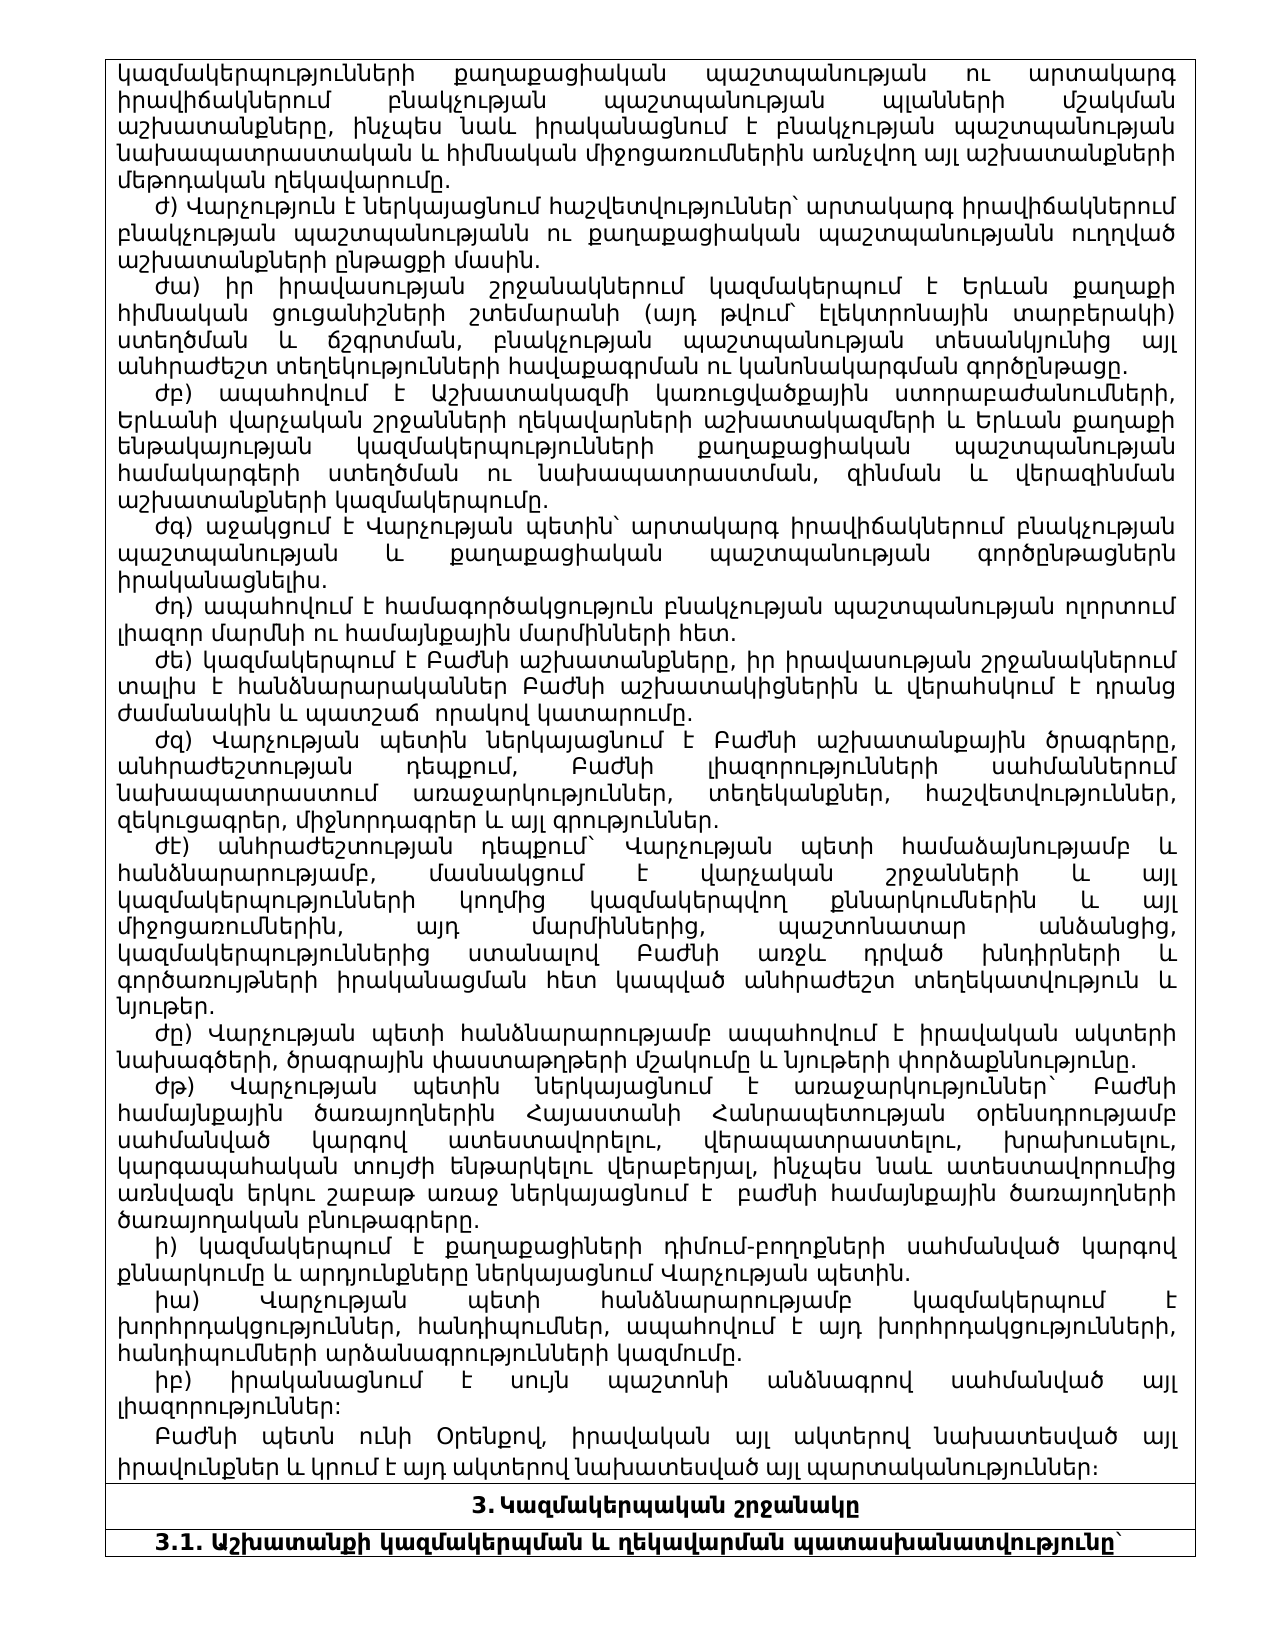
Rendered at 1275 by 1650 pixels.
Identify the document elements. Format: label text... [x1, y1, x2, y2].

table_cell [106, 60, 1195, 1483]
table_cell Կազմակերպական շրջանակը [106, 1484, 1195, 1528]
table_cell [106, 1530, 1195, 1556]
